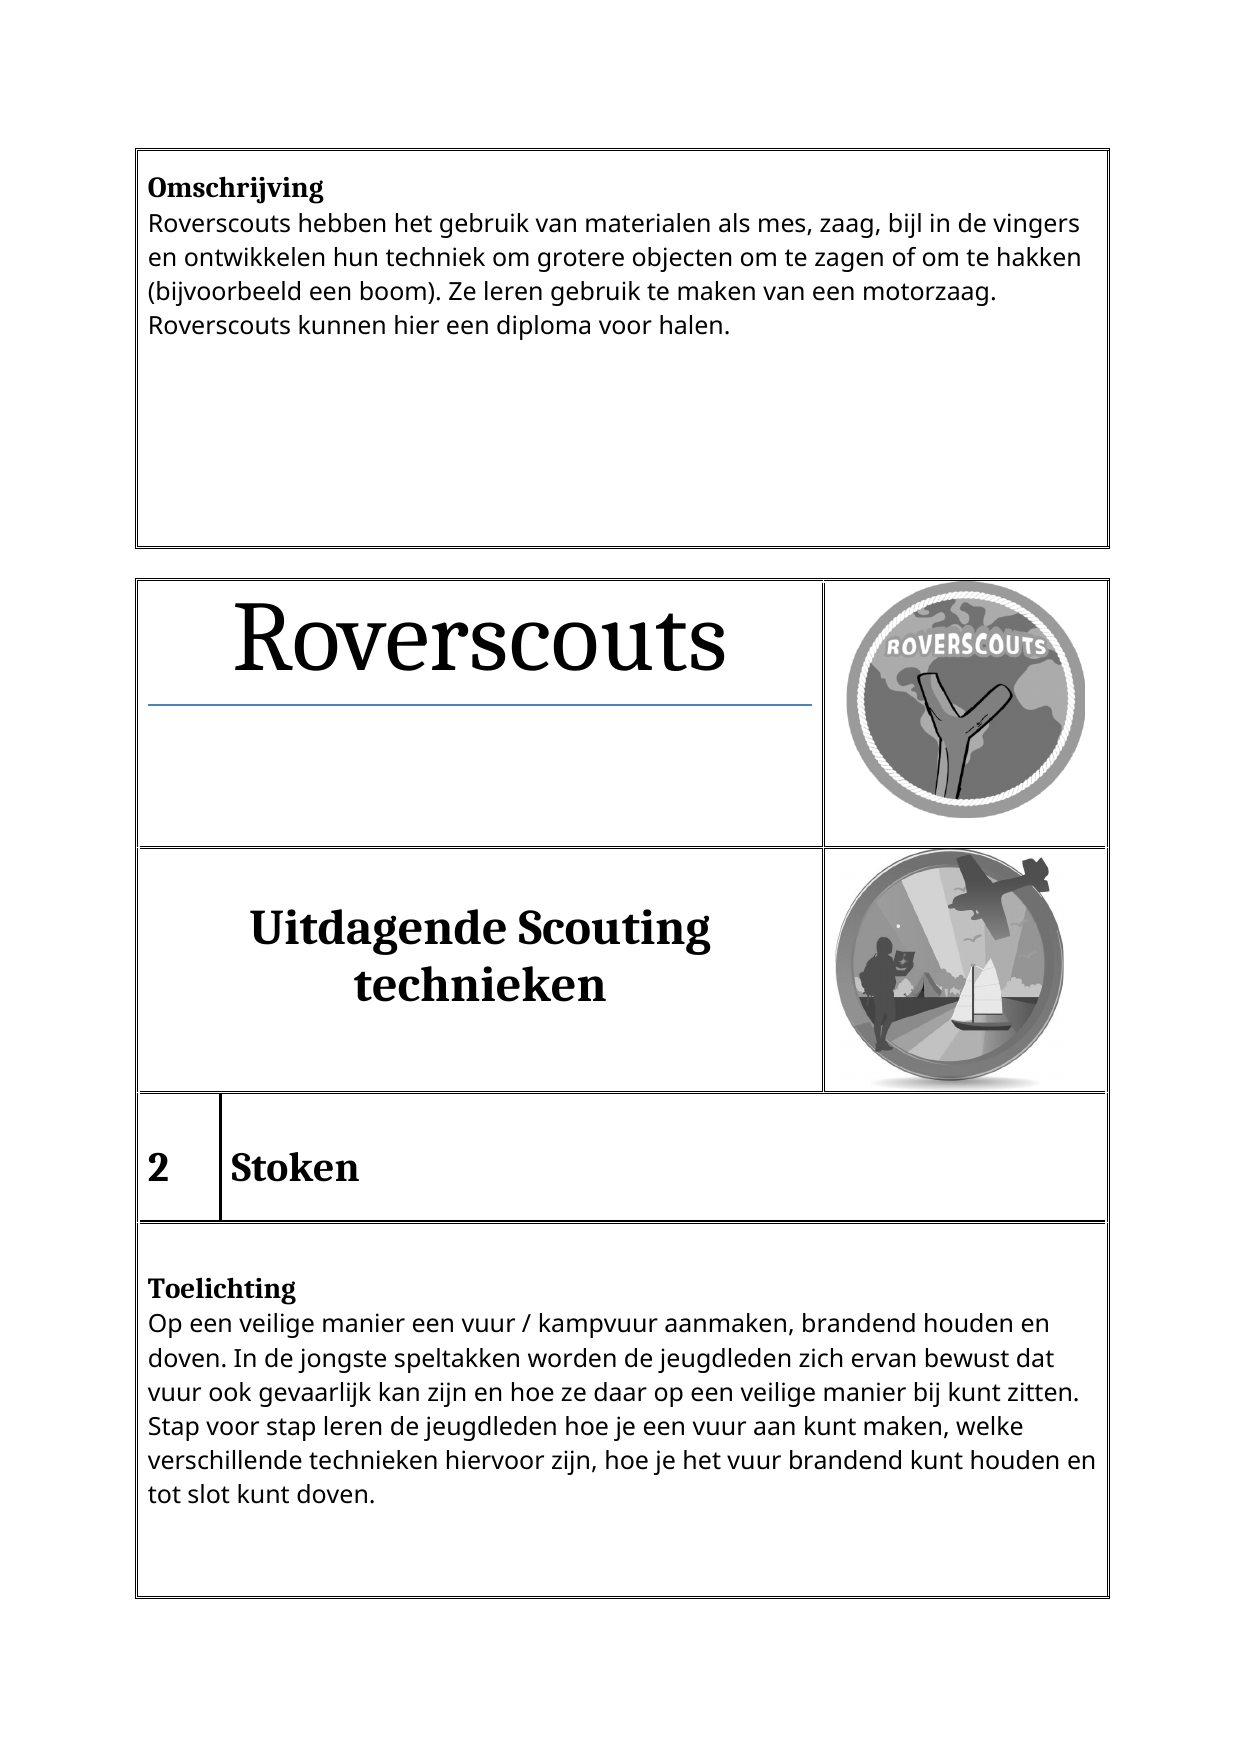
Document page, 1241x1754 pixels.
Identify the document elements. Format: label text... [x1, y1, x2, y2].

table_cell Omschrijving Roverscouts hebben het gebruik van materialen als mes, zaag, bijl in de vingers en ontwikkelen hun techniek om grotere objecten om te zagen of om te hakken (bijvoorbeeld een boom). Ze leren gebruik te maken van een motorzaag. Roverscouts kunnen hier een diploma voor halen. [138, 151, 1107, 546]
table_cell Uitdagende Scouting technieken [136, 846, 824, 1091]
table_cell [824, 846, 1108, 1091]
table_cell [138, 1220, 1107, 1596]
table_header [824, 581, 1107, 846]
table_header Roverscouts [138, 581, 824, 846]
picture [835, 849, 1064, 1091]
table_cell Stoken [220, 1091, 1108, 1220]
table_cell 2 [136, 1091, 220, 1220]
